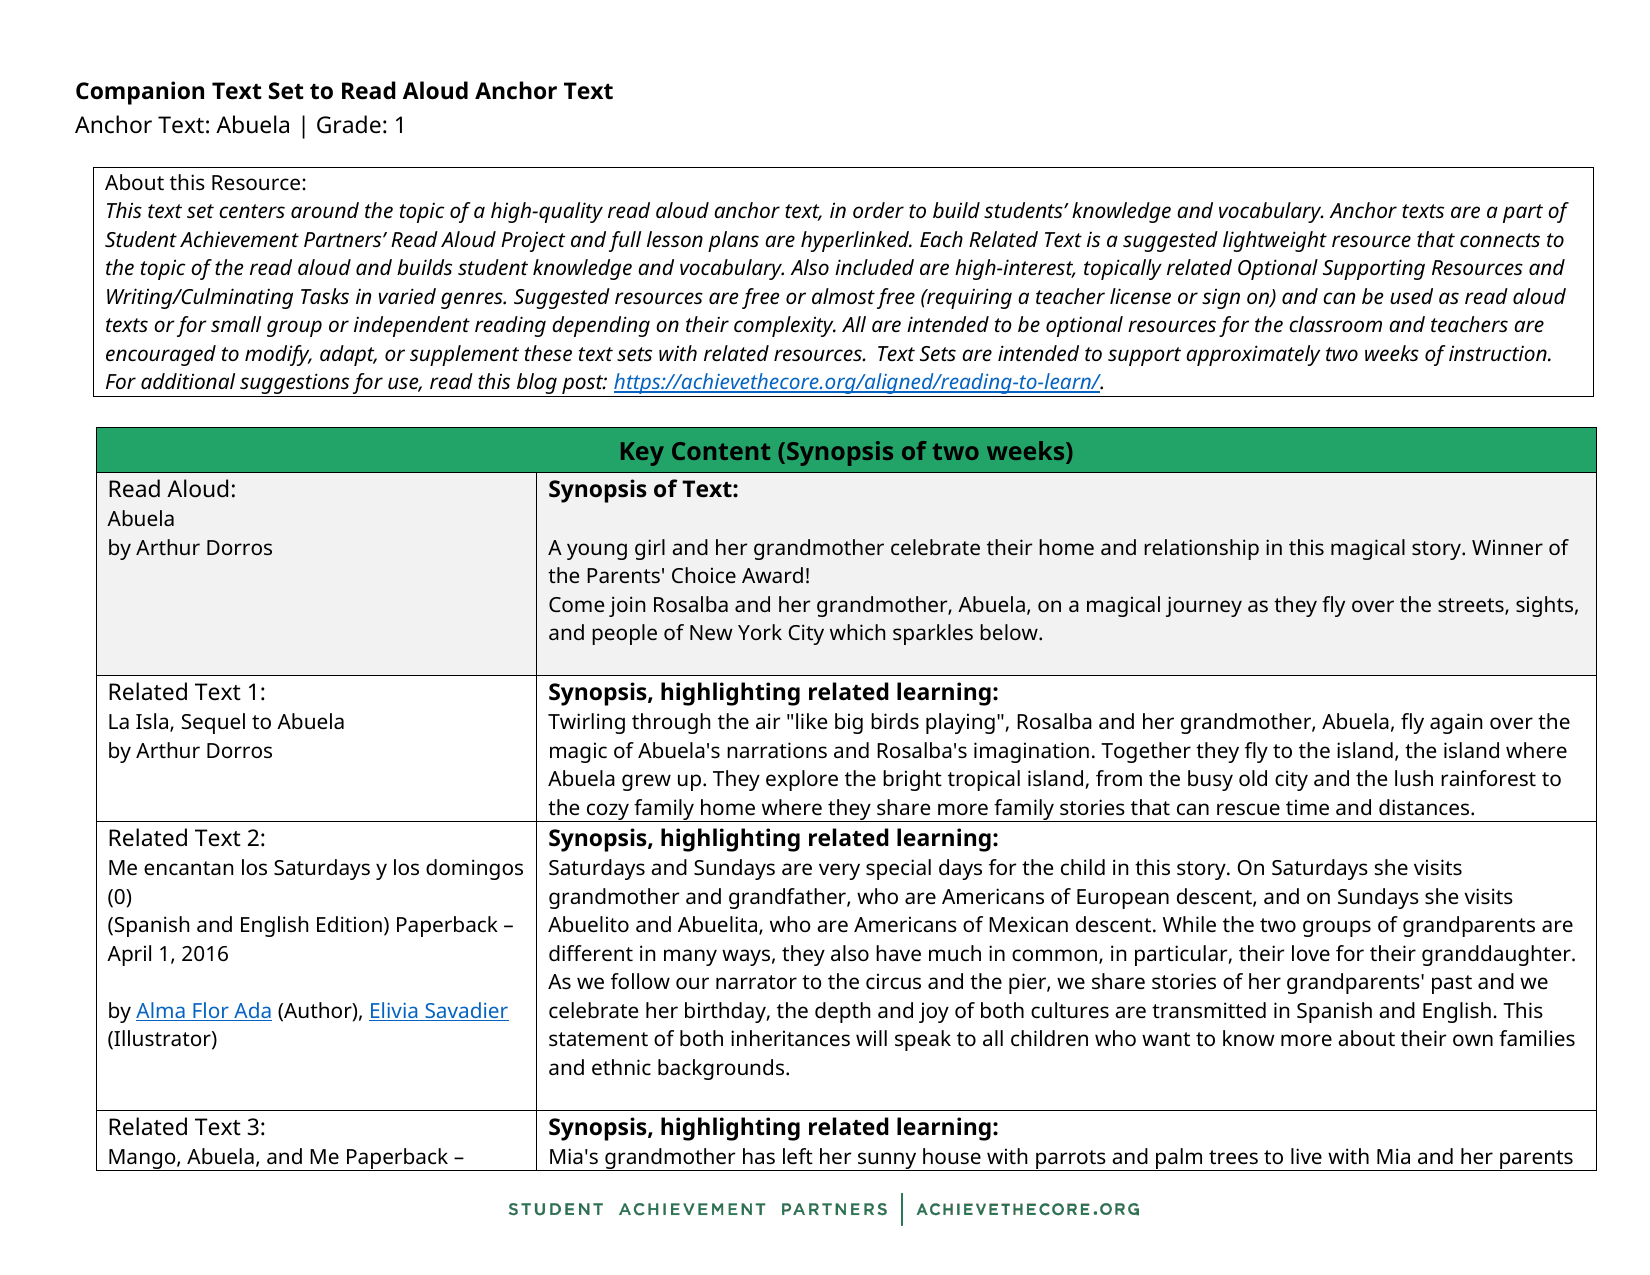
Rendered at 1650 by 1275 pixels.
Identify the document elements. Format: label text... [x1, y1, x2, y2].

table_header Key Content (Synopsis of two weeks) [97, 428, 1596, 472]
table_cell Synopsis, highlighting related learning: Saturdays and Sundays are very special days for the child in this story. On Saturdays she visits grandmother and grandfather, who are Americans of European descent, and on Sundays she visits Abuelito and Abuelita, who are Americans of Mexican descent. While the two groups of grandparents are different in many ways, they also have much in common, in particular, their love for their granddaughter. As we follow our narrator to the circus and the pier, we share stories of her grandparents' past and we celebrate her birthday, the depth and joy of both cultures are transmitted in Spanish and English. This statement of both inheritances will speak to all children who want to know more about their own families and ethnic backgrounds. [537, 822, 1596, 1109]
table_cell Synopsis of Text: A young girl and her grandmother celebrate their home and relationship in this magical story. Winner of the Parents' Choice Award! Come join Rosalba and her grandmother, Abuela, on a magical journey as they fly over the streets, sights, and people of New York City which sparkles below. [537, 473, 1596, 675]
table_cell Read Aloud: Abuela by Arthur Dorros [97, 473, 536, 675]
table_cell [97, 1111, 536, 1170]
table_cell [537, 1111, 1596, 1170]
table_cell Synopsis, highlighting related learning: Twirling through the air "like big birds playing", Rosalba and her grandmother, Abuela, fly again over the magic of Abuela's narrations and Rosalba's imagination. Together they fly to the island, the island where Abuela grew up. They explore the bright tropical island, from the busy old city and the lush rainforest to the cozy family home where they share more family stories that can rescue time and distances. [537, 676, 1596, 821]
table_cell Related Text 1: La Isla, Sequel to Abuela by Arthur Dorros [97, 676, 536, 821]
table_header About this Resource: This text set centers around the topic of a high-quality read aloud anchor text, in order to build students’ knowledge and vocabulary. Anchor texts are a part of Student Achievement Partners’ Read Aloud Project and full lesson plans are hyperlinked. Each Related Text is a suggested lightweight resource that connects to the topic of the read aloud and builds student knowledge and vocabulary. Also included are high-interest, topically related Optional Supporting Resources and Writing/Culminating Tasks in varied genres. Suggested resources are free or almost free (requiring a teacher license or sign on) and can be used as read aloud texts or for small group or independent reading depending on their complexity. All are intended to be optional resources for the classroom and teachers are encouraged to modify, adapt, or supplement these text sets with related resources. Text Sets are intended to support approximately two weeks of instruction. For additional suggestions for use, read this blog post: https://achievethecore.org/aligned/reading-to-learn/. [94, 168, 1593, 396]
picture [494, 1188, 1156, 1230]
table_cell Related Text 2: Me encantan los Saturdays y los domingos (0) (Spanish and English Edition) Paperback – April 1, 2016 by Alma Flor Ada (Author), Elivia Savadier (Illustrator) [97, 822, 536, 1109]
